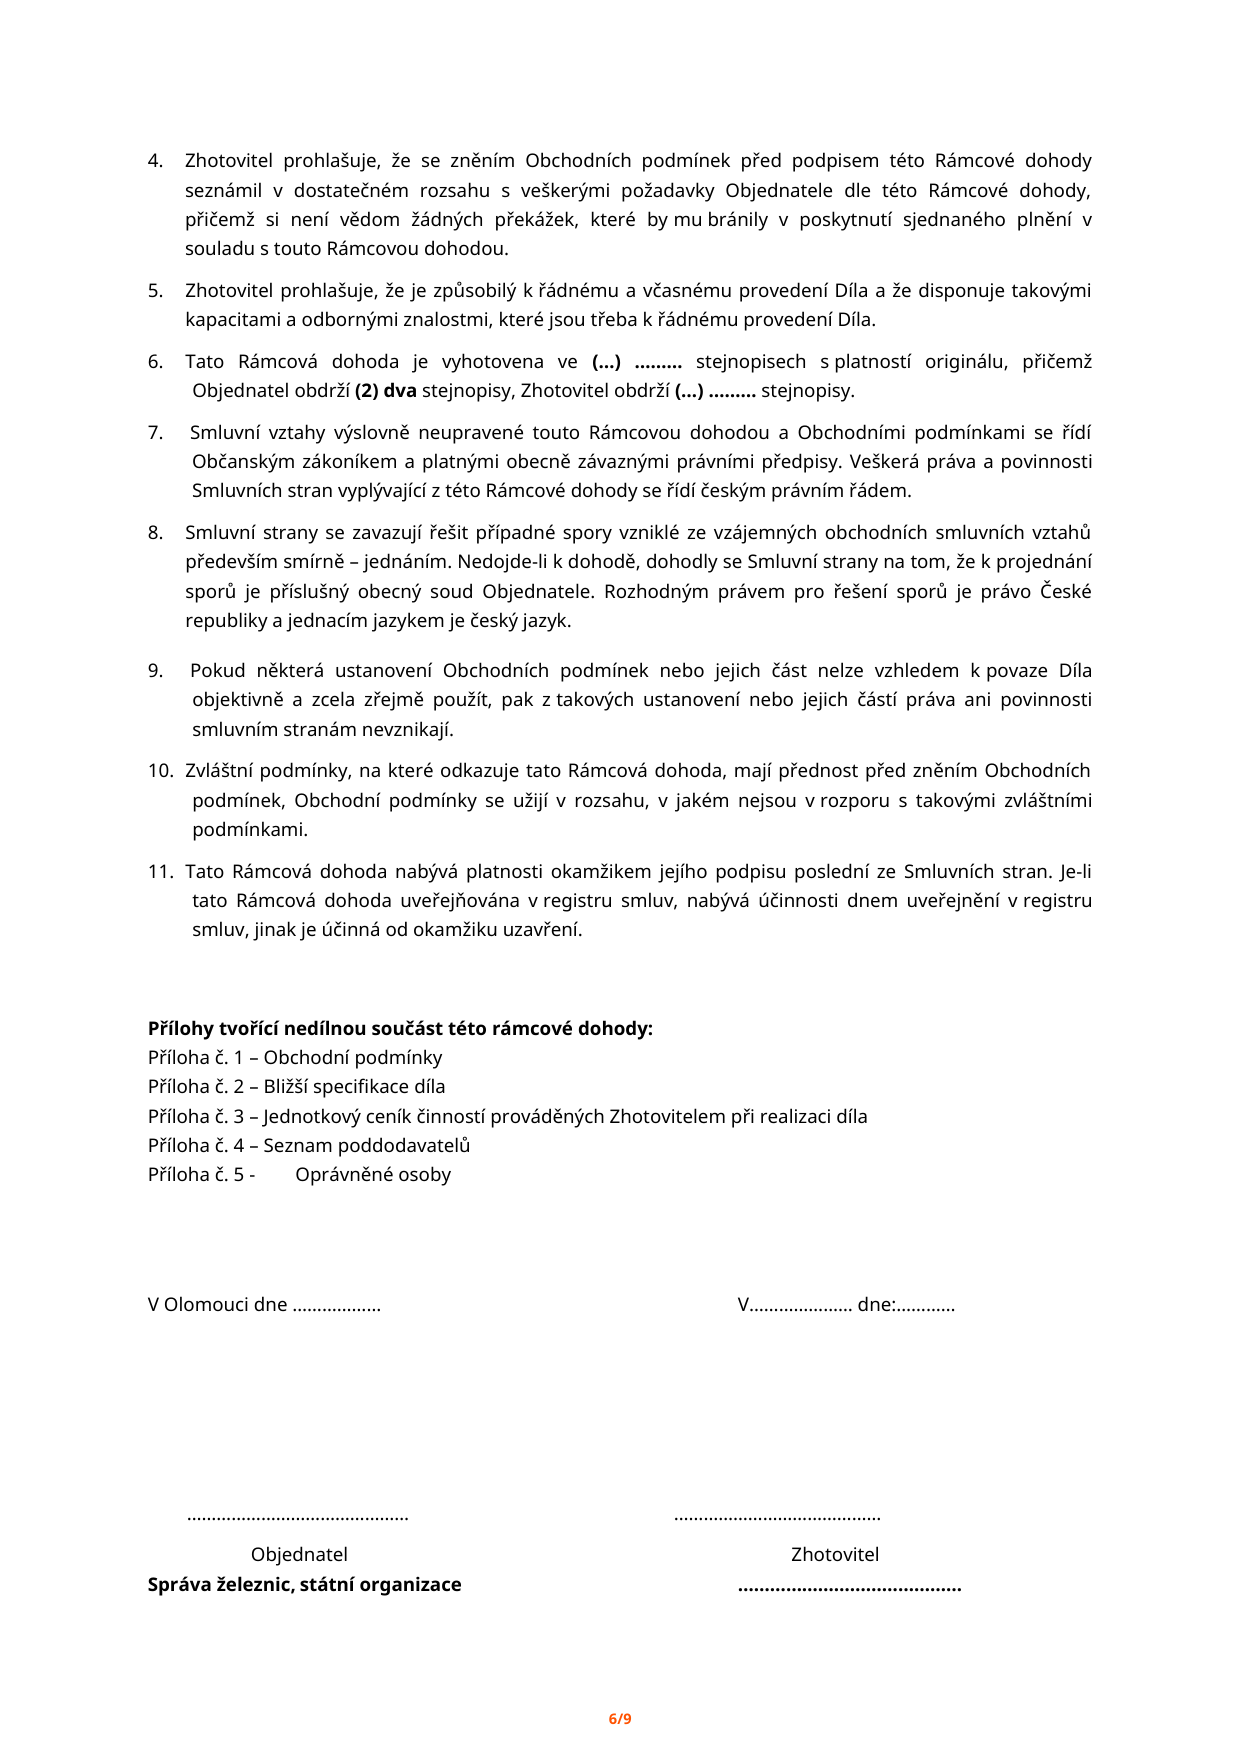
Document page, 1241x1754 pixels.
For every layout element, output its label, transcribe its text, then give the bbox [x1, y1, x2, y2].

list Zvláštní podmínky, na které odkazuje tato Rámcová dohoda, mají přednost před zněním Obchodních podmínek, Obchodní podmínky se užijí v rozsahu, v jakém nejsou v rozporu s takovými zvláštními podmínkami. [148, 758, 1093, 842]
list Smluvní vztahy výslovně neupravené touto Rámcovou dohodou a Obchodními podmínkami se řídí Občanským zákoníkem a platnými obecně závaznými právními předpisy. Veškerá práva a povinnosti Smluvních stran vyplývající z této Rámcové dohody se řídí českým právním řádem. [148, 419, 1093, 503]
text Správa železnic, státní organizace …………………………………… [148, 1571, 1093, 1597]
text Příloha č. 4 – Seznam poddodavatelů [148, 1132, 1095, 1158]
text Přílohy tvořící nedílnou součást této rámcové dohody: [148, 1015, 1095, 1041]
list Smluvní strany se zavazují řešit případné spory vzniklé ze vzájemných obchodních smluvních vztahů především smírně – jednáním. Nedojde-li k dohodě, dohodly se Smluvní strany na tom, že k projednání sporů je příslušný obecný soud Objednatele. Rozhodným právem pro řešení sporů je právo České republiky a jednacím jazykem je český jazyk. [148, 519, 1093, 633]
text Příloha č. 2 – Bližší specifikace díla [148, 1074, 1095, 1099]
list Tato Rámcová dohoda nabývá platnosti okamžikem jejího podpisu poslední ze Smluvních stran. Je-li tato Rámcová dohoda uveřejňována v registru smluv, nabývá účinnosti dnem uveřejnění v registru smluv, jinak je účinná od okamžiku uzavření. [148, 858, 1093, 942]
list Zhotovitel prohlašuje, že je způsobilý k řádnému a včasnému provedení Díla a že disponuje takovými kapacitami a odbornými znalostmi, které jsou třeba k řádnému provedení Díla. [148, 277, 1093, 332]
list Zhotovitel prohlašuje, že se zněním Obchodních podmínek před podpisem této Rámcové dohody seznámil v dostatečném rozsahu s veškerými požadavky Objednatele dle této Rámcové dohody, přičemž si není vědom žádných překážek, které by mu bránily v poskytnutí sjednaného plnění v souladu s touto Rámcovou dohodou. [148, 148, 1093, 261]
text V Olomouci dne ……………… V………………… dne:………… [148, 1291, 1093, 1317]
text Příloha č. 1 – Obchodní podmínky [148, 1044, 1095, 1070]
text Příloha č. 5 - Oprávněné osoby [148, 1162, 1095, 1187]
list Pokud některá ustanovení Obchodních podmínek nebo jejich část nelze vzhledem k povaze Díla objektivně a zcela zřejmě použít, pak z takových ustanovení nebo jejich částí práva ani povinnosti smluvním stranám nevznikají. [148, 657, 1093, 742]
text Objednatel Zhotovitel [148, 1542, 1093, 1567]
text ……………………………………… …………………………………… [148, 1500, 1093, 1526]
list Tato Rámcová dohoda je vyhotovena ve (…) ……… stejnopisech s platností originálu, přičemž Objednatel obdrží (2) dva stejnopisy, Zhotovitel obdrží (…) ……… stejnopisy. [148, 348, 1093, 403]
text Příloha č. 3 – Jednotkový ceník činností prováděných Zhotovitelem při realizaci díla [148, 1103, 1095, 1128]
